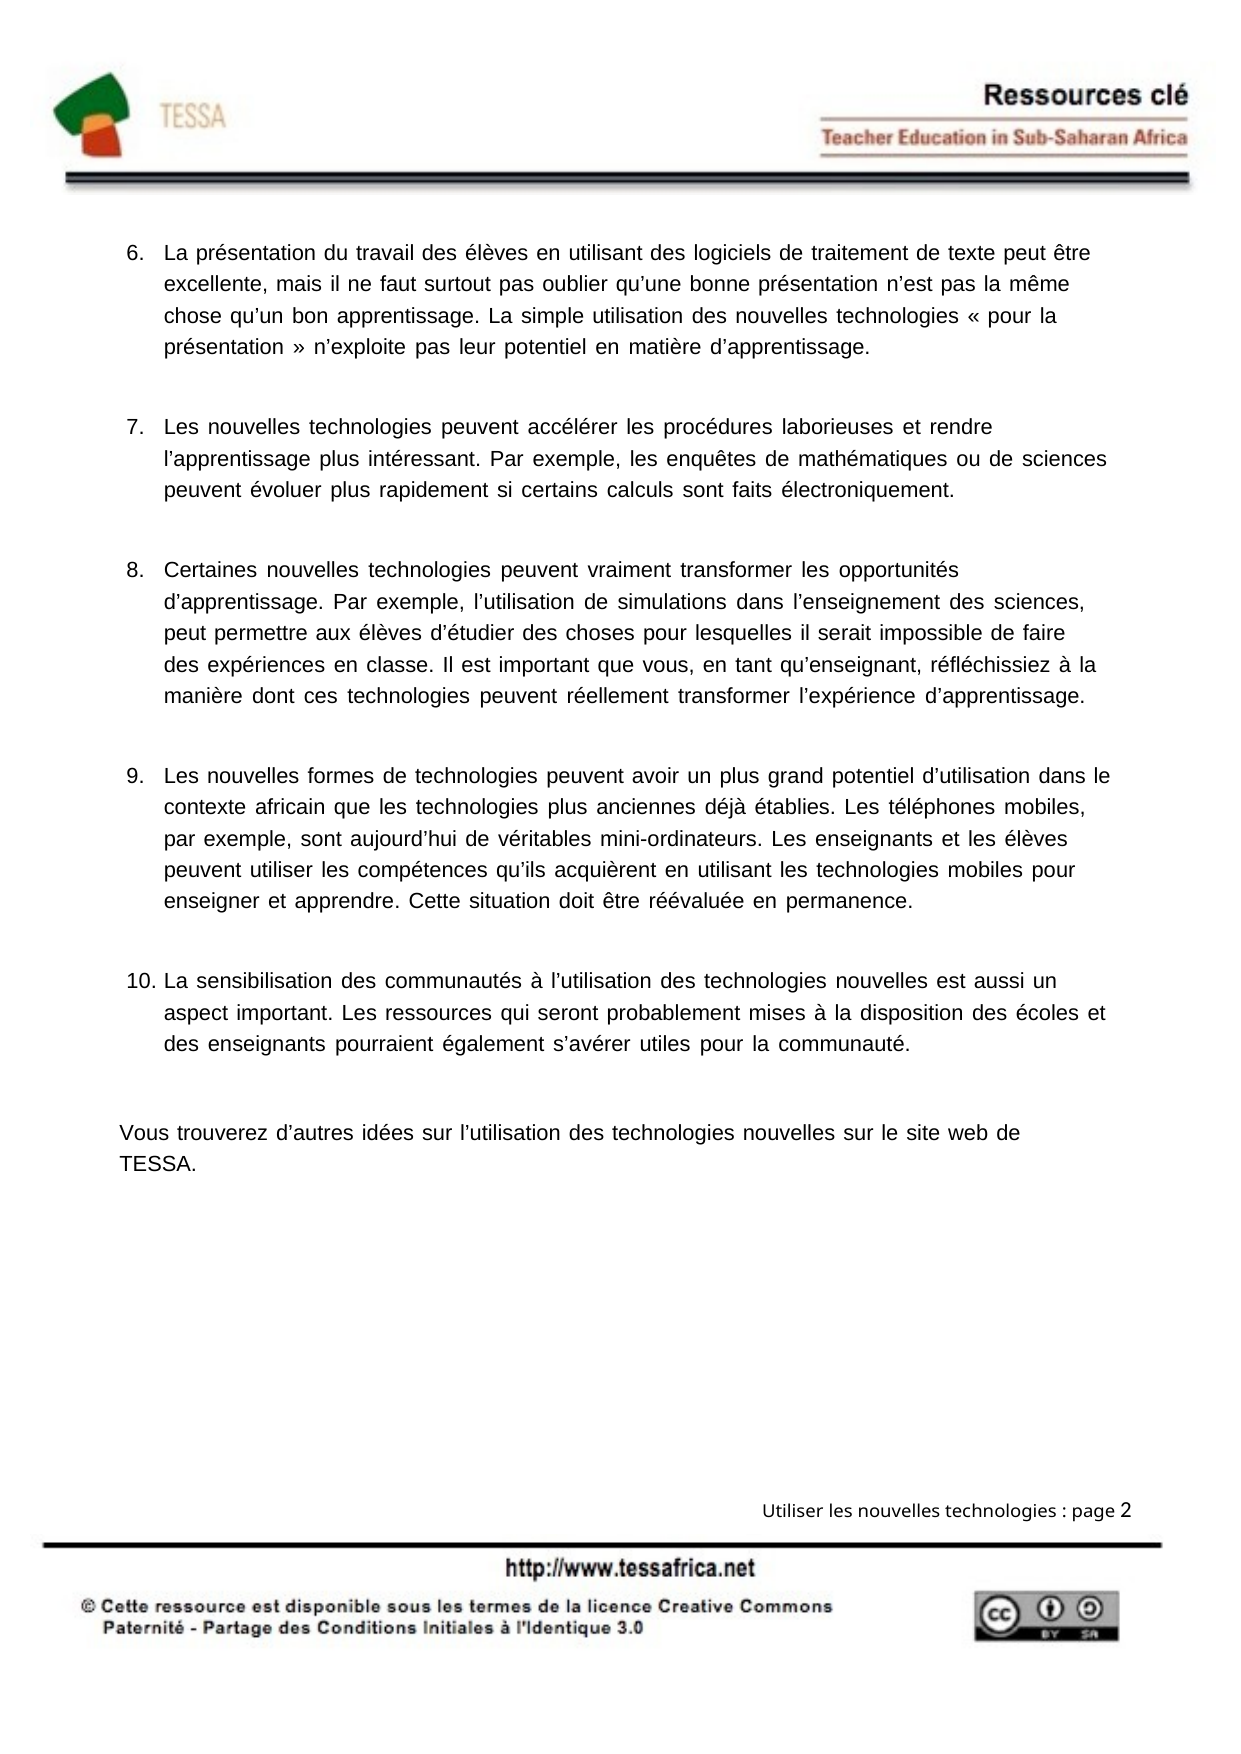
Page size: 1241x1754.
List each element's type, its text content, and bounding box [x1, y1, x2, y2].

list Les nouvelles formes de technologies peuvent avoir un plus grand potentiel d’utilisation dans le contexte africain que les technologies plus anciennes déjà établies. Les téléphones mobiles, par exemple, sont aujourd’hui de véritables mini-ordinateurs. Les enseignants et les élèves peuvent utiliser les compétences qu’ils acquièrent en utilisant les technologies mobiles pour enseigner et apprendre. Cette situation doit être réévaluée en permanence. [126, 762, 1120, 913]
list Les nouvelles technologies peuvent accélérer les procédures laborieuses et rendre l’apprentissage plus intéressant. Par exemple, les enquêtes de mathématiques ou de sciences peuvent évoluer plus rapidement si certains calculs sont faits électroniquement. [126, 414, 1120, 502]
list La présentation du travail des élèves en utilisant des logiciels de traitement de texte peut être excellente, mais il ne faut surtout pas oublier qu’une bonne présentation n’est pas la même chose qu’un bon apprentissage. La simple utilisation des nouvelles technologies « pour la présentation » n’exploite pas leur potentiel en matière d’apprentissage. [126, 240, 1107, 359]
list Certaines nouvelles technologies peuvent vraiment transformer les opportunités d’apprentissage. Par exemple, l’utilisation de simulations dans l’enseignement des sciences, peut permettre aux élèves d’étudier des choses pour lesquelles il serait impossible de faire des expériences en classe. Il est important que vous, en tant qu’enseignant, réfléchissiez à la manière dont ces technologies peuvent réellement transformer l’expérience d’apprentissage. [126, 557, 1109, 708]
picture [30, 30, 1216, 195]
picture [30, 1534, 1172, 1652]
text Vous trouverez d’autres idées sur l’utilisation des technologies nouvelles sur le site web de TESSA. [119, 1120, 1077, 1176]
list La sensibilisation des communautés à l’utilisation des technologies nouvelles est aussi un aspect important. Les ressources qui seront probablement mises à la disposition des écoles et des enseignants pourraient également s’avérer utiles pour la communauté. [126, 968, 1120, 1056]
